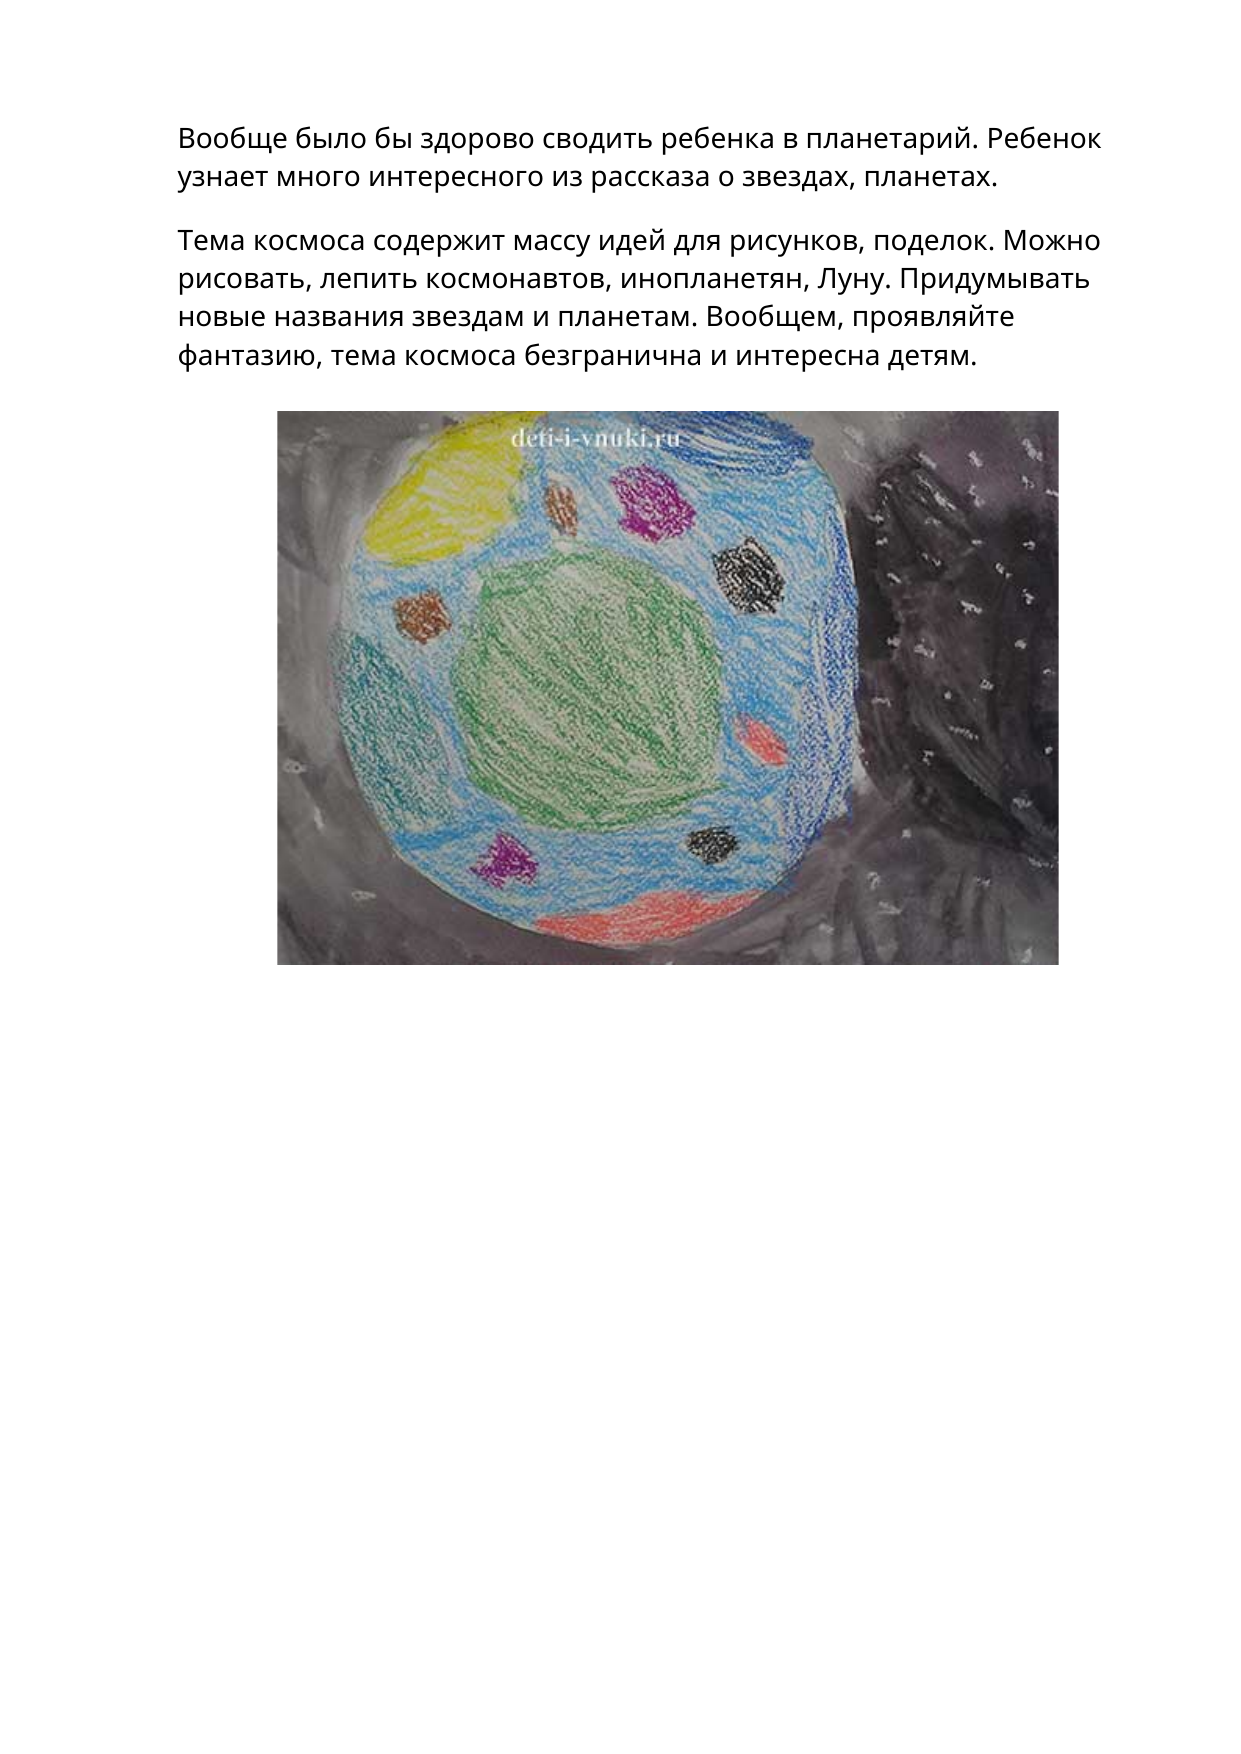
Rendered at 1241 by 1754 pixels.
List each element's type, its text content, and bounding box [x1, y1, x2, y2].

picture [277, 411, 1059, 965]
text Тема космоса содержит массу идей для рисунков, поделок. Можно рисовать, лепить космонавтов, инопланетян, Луну. Придумывать новые названия звездам и планетам. Вообщем, проявляйте фантазию, тема космоса безгранична и интересна детям. [177, 220, 1152, 373]
text Вообще было бы здорово сводить ребенка в планетарий. Ребенок узнает много интересного из рассказа о звездах, планетах. [177, 118, 1152, 195]
